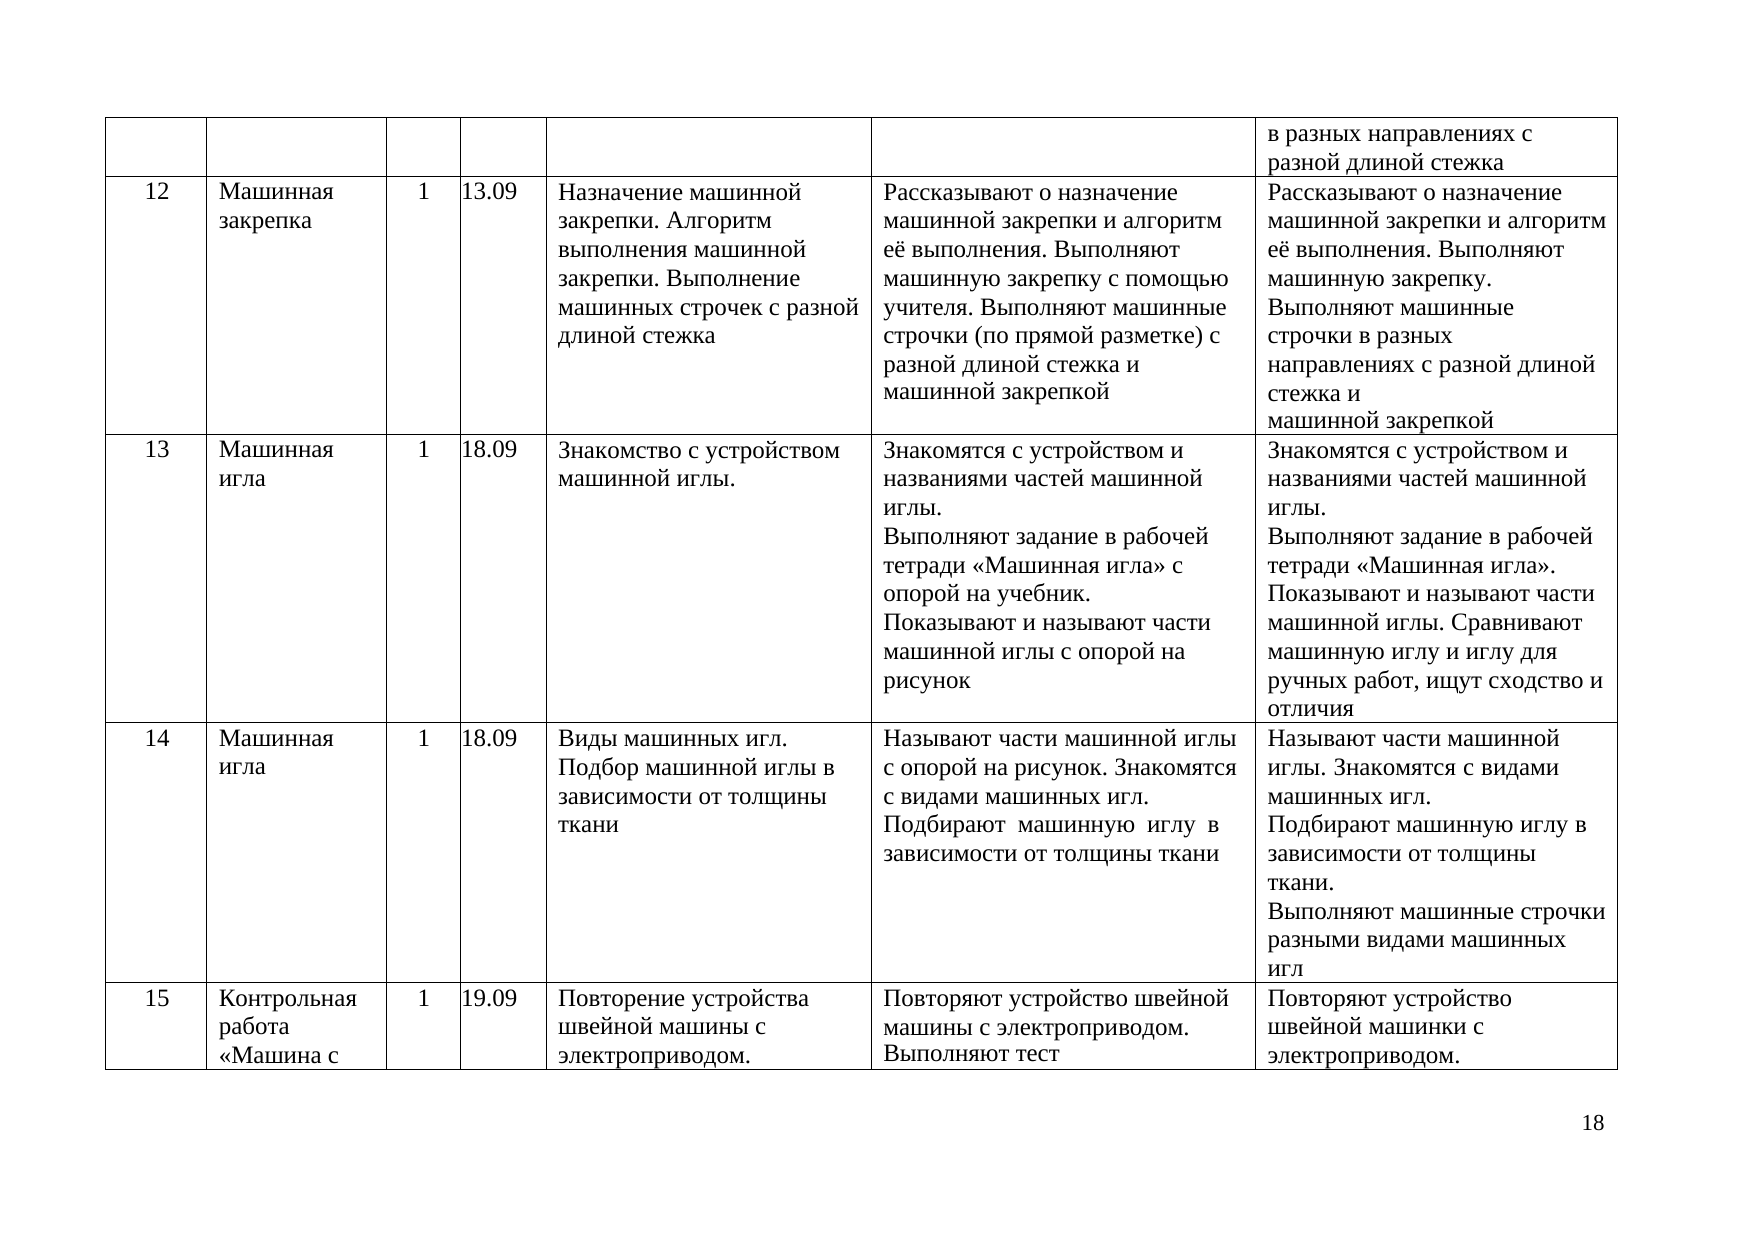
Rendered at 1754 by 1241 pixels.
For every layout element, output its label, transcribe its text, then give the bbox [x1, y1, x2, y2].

table_cell 12 [106, 177, 206, 434]
table_cell 18.09 [461, 435, 546, 722]
table_cell 1 [387, 177, 460, 434]
table_header [387, 118, 460, 176]
table_header [207, 118, 386, 176]
table_cell 19.09 [461, 983, 546, 1069]
table_cell Машинная игла [207, 723, 386, 982]
table_cell 1 [387, 435, 460, 722]
table_cell 14 [106, 723, 206, 982]
table_cell Называют части машинной иглы. Знакомятся с видами машинных игл. Подбирают машинную иглу в зависимости от толщины ткани. Выполняют машинные строчки разными видами машинных игл [1256, 723, 1617, 982]
table_header [461, 118, 546, 176]
table_header [872, 118, 1255, 176]
table_cell Знакомятся с устройством и названиями частей машинной иглы. Выполняют задание в рабочей тетради «Машинная игла». Показывают и называют части машинной иглы. Сравнивают машинную иглу и иглу для ручных работ, ищут сходство и отличия [1256, 435, 1617, 722]
table_cell Машинная игла [207, 435, 386, 722]
table_header [106, 118, 206, 176]
table_header [547, 118, 871, 176]
table_cell Виды машинных игл. Подбор машинной иглы в зависимости от толщины ткани [547, 723, 871, 982]
table_header в разных направлениях с разной длиной стежка [1256, 118, 1617, 176]
table_cell 13 [106, 435, 206, 722]
table_cell Повторение устройства швейной машины с электроприводом. [547, 983, 871, 1069]
table_cell Повторяют устройство швейной машинки с электроприводом. [1256, 983, 1617, 1069]
table_cell Знакомятся с устройством и названиями частей машинной иглы. Выполняют задание в рабочей тетради «Машинная игла» с опорой на учебник. Показывают и называют части машинной иглы с опорой на рисунок [872, 435, 1255, 722]
table_cell 1 [387, 983, 460, 1069]
table_cell 15 [106, 983, 206, 1069]
table_cell Знакомство с устройством машинной иглы. [547, 435, 871, 722]
table_cell Рассказывают о назначение машинной закрепки и алгоритм её выполнения. Выполняют машинную закрепку с помощью учителя. Выполняют машинные строчки (по прямой разметке) с разной длиной стежка и машинной закрепкой [872, 177, 1255, 434]
table_cell Называют части машинной иглы с опорой на рисунок. Знакомятся с видами машинных игл. Подбирают машинную иглу в зависимости от толщины ткани [872, 723, 1255, 982]
table_cell Назначение машинной закрепки. Алгоритм выполнения машинной закрепки. Выполнение машинных строчек с разной длиной стежка [547, 177, 871, 434]
table_cell Рассказывают о назначение машинной закрепки и алгоритм её выполнения. Выполняют машинную закрепку. Выполняют машинные строчки в разных направлениях с разной длиной стежка и машинной закрепкой [1256, 177, 1617, 434]
table_cell 13.09 [461, 177, 546, 434]
table_cell Машинная закрепка [207, 177, 386, 434]
table_cell 1 [387, 723, 460, 982]
table_cell Контрольная работа «Машина с [207, 983, 386, 1069]
table_cell Повторяют устройство швейной машины с электроприводом. Выполняют тест [872, 983, 1255, 1069]
table_cell 18.09 [461, 723, 546, 982]
